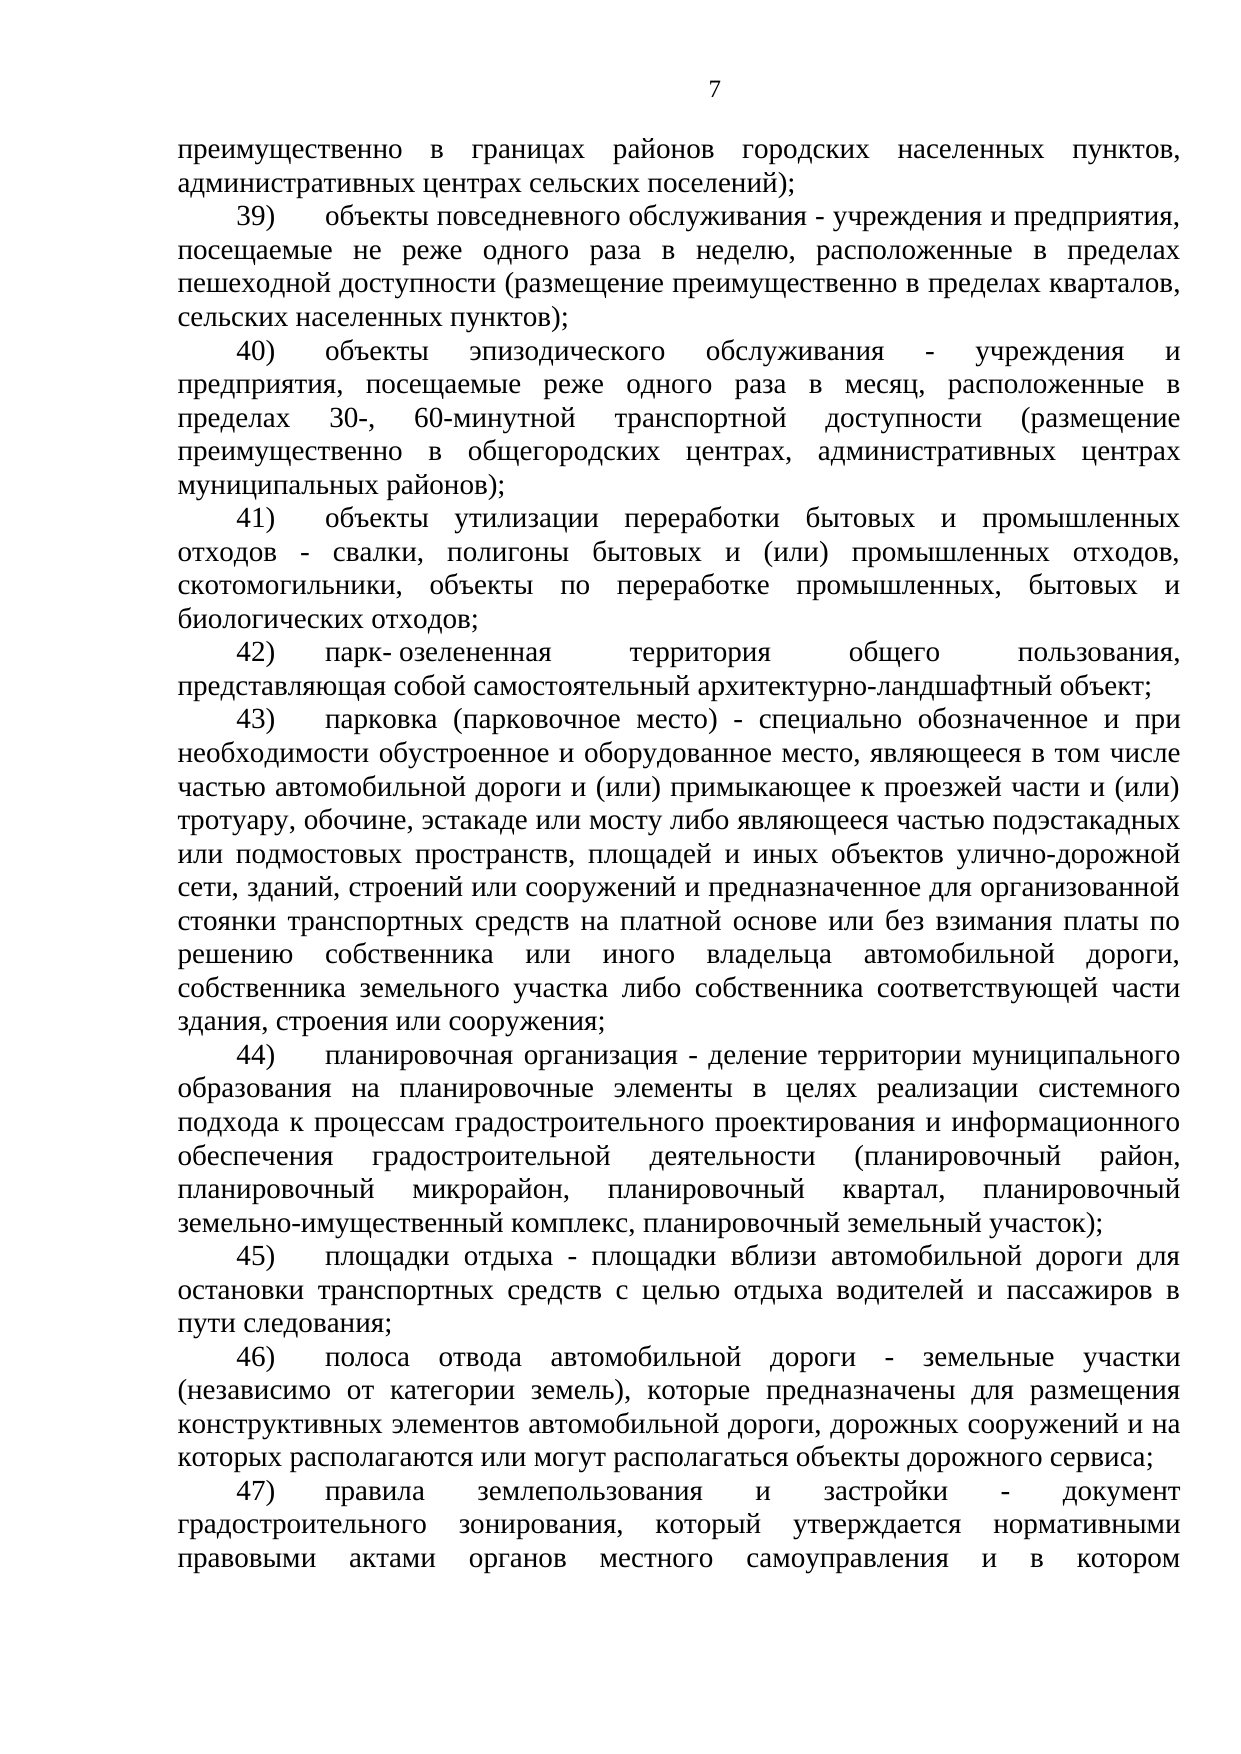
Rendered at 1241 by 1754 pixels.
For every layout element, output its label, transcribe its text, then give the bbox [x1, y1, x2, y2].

list объекты эпизодического обслуживания - учреждения и предприятия, посещаемые реже одного раза в месяц, расположенные в пределах 30-, 60-минутной транспортной доступности (размещение преимущественно в общегородских центрах, административных центрах муниципальных районов); [177, 333, 1181, 500]
list объекты утилизации переработки бытовых и промышленных отходов - свалки, полигоны бытовых и (или) промышленных отходов, скотомогильники, объекты по переработке промышленных, бытовых и биологических отходов; [177, 500, 1181, 634]
list парковка (парковочное место) - специально обозначенное и при необходимости обустроенное и оборудованное место, являющееся в том числе частью автомобильной дороги и (или) примыкающее к проезжей части и (или) тротуару, обочине, эстакаде или мосту либо являющееся частью подэстакадных или подмостовых пространств, площадей и иных объектов улично-дорожной сети, зданий, строений или сооружений и предназначенное для организованной стоянки транспортных средств на платной основе или без взимания платы по решению собственника или иного владельца автомобильной дороги, собственника земельного участка либо собственника соответствующей части здания, строения или сооружения; [177, 702, 1181, 1037]
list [177, 1473, 1181, 1574]
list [177, 131, 1181, 198]
list полоса отвода автомобильной дороги - земельные участки (независимо от категории земель), которые предназначены для размещения конструктивных элементов автомобильной дороги, дорожных сооружений и на которых располагаются или могут располагаться объекты дорожного сервиса; [177, 1339, 1181, 1473]
list объекты повседневного обслуживания - учреждения и предприятия, посещаемые не реже одного раза в неделю, расположенные в пределах пешеходной доступности (размещение преимущественно в пределах кварталов, сельских населенных пунктов); [177, 198, 1181, 333]
list планировочная организация - деление территории муниципального образования на планировочные элементы в целях реализации системного подхода к процессам градостроительного проектирования и информационного обеспечения градостроительной деятельности (планировочный район, планировочный микрорайон, планировочный квартал, планировочный земельно-имущественный комплекс, планировочный земельный участок); [177, 1037, 1181, 1238]
list площадки отдыха - площадки вблизи автомобильной дороги для остановки транспортных средств с целью отдыха водителей и пассажиров в пути следования; [177, 1238, 1181, 1339]
list парк- озелененная территория общего пользования, представляющая собой самостоятельный архитектурно-ландшафтный объект; [177, 634, 1181, 702]
